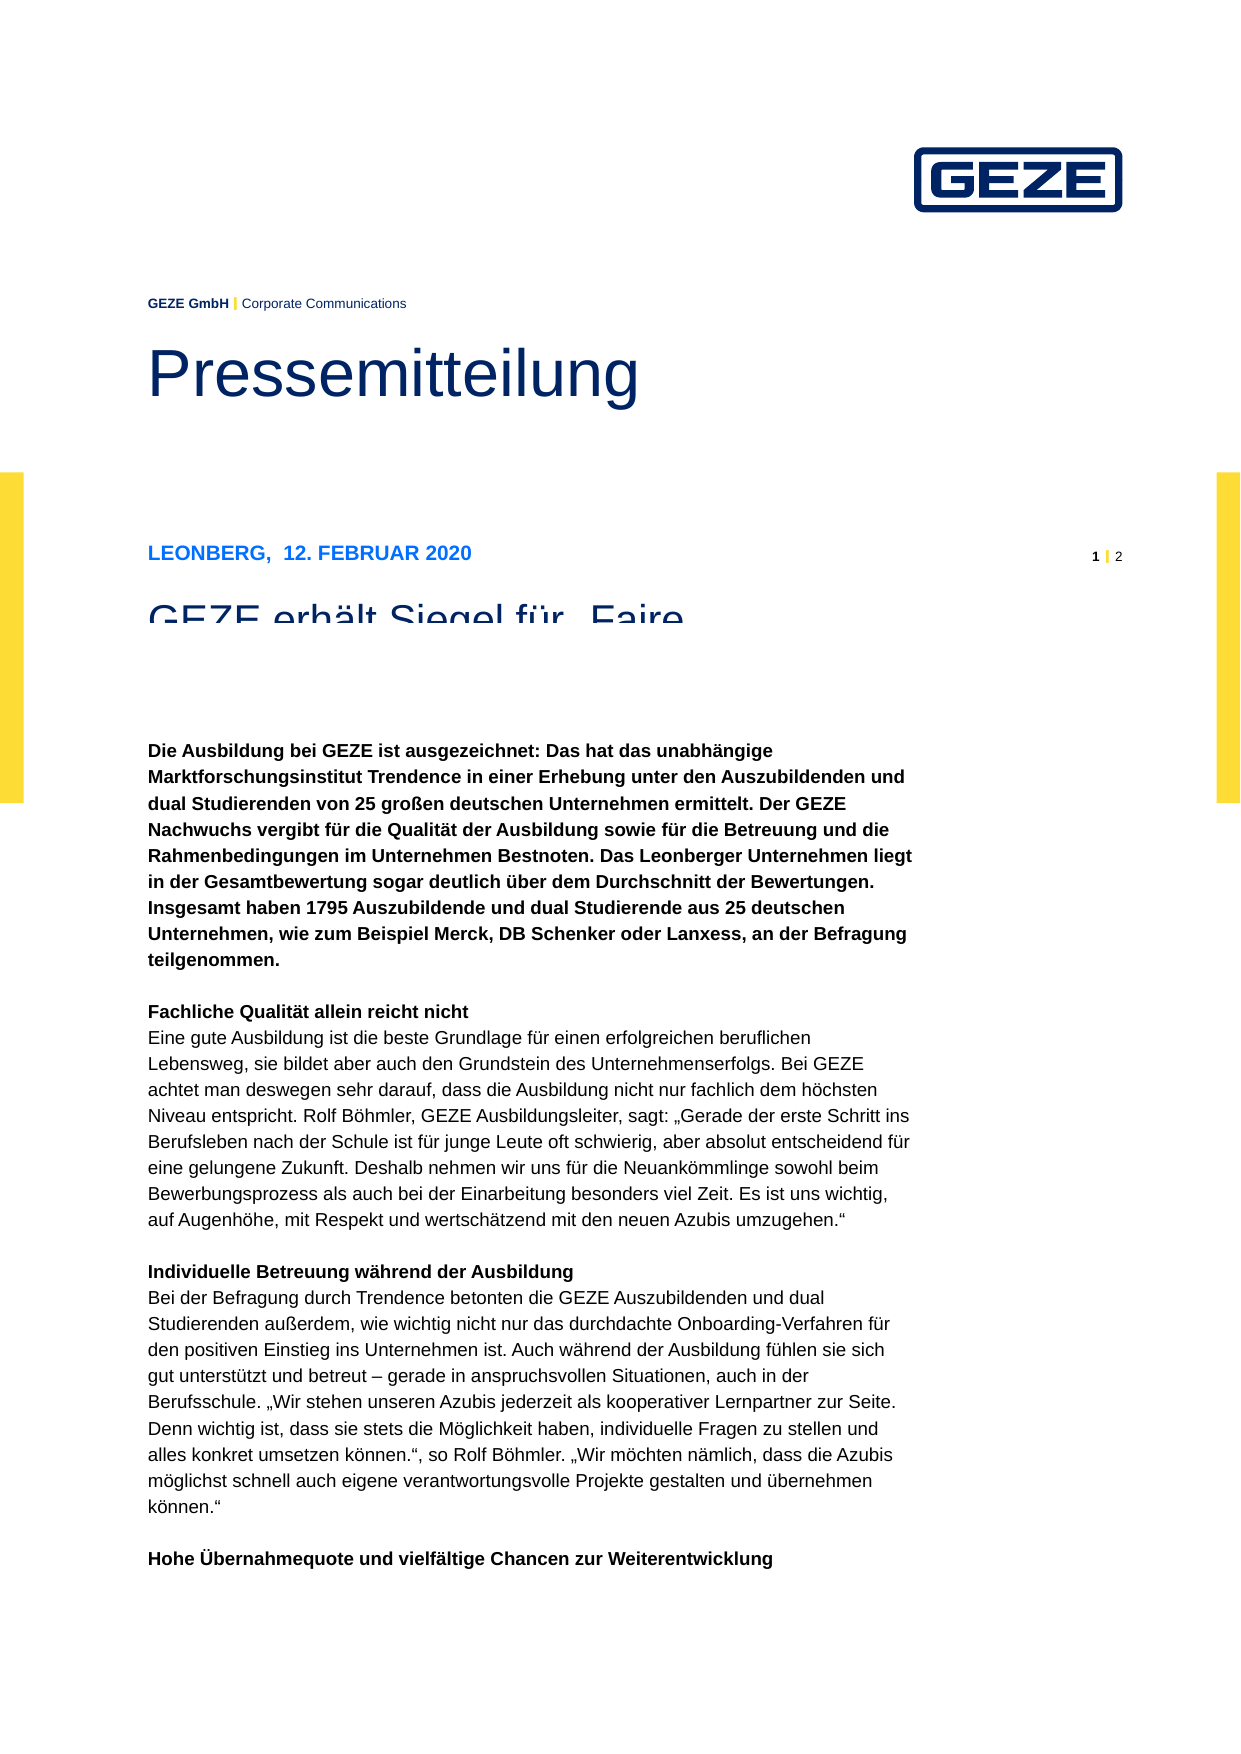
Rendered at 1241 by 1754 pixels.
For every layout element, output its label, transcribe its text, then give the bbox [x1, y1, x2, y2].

text Die Ausbildung bei GEZE ist ausgezeichnet: Das hat das unabhängige Marktforschungsinstitut Trendence in einer Erhebung unter den Auszubildenden und dual Studierenden von 25 großen deutschen Unternehmen ermittelt. Der GEZE Nachwuchs vergibt für die Qualität der Ausbildung sowie für die Betreuung und die Rahmenbedingungen im Unternehmen Bestnoten. Das Leonberger Unternehmen liegt in der Gesamtbewertung sogar deutlich über dem Durchschnitt der Bewertungen. Insgesamt haben 1795 Auszubildende und dual Studierende aus 25 deutschen Unternehmen, wie zum Beispiel Merck, DB Schenker oder Lanxess, an der Befragung teilgenommen. [148, 736, 915, 970]
text Bei der Befragung durch Trendence betonten die GEZE Auszubildenden und dual Studierenden außerdem, wie wichtig nicht nur das durchdachte Onboarding-Verfahren für den positiven Einstieg ins Unternehmen ist. Auch während der Ausbildung fühlen sie sich gut unterstützt und betreut – gerade in anspruchsvollen Situationen, auch in der Berufsschule. „Wir stehen unseren Azubis jederzeit als kooperativer Lernpartner zur Seite. Denn wichtig ist, dass sie stets die Möglichkeit haben, individuelle Fragen zu stellen und alles konkret umsetzen können.“, so Rolf Böhmler. „Wir möchten nämlich, dass die Azubis möglichst schnell auch eigene verantwortungsvolle Projekte gestalten und übernehmen können.“ [148, 1283, 915, 1517]
table_cell GEZE erhält Siegel für „Faire Ausbildung“ [148, 568, 914, 736]
subtitle Fachliche Qualität allein reicht nicht [148, 996, 915, 1022]
text Hohe Übernahmequote und vielfältige Chancen zur Weiterentwicklung [148, 1543, 915, 1569]
text Individuelle Betreuung während der Ausbildung [148, 1257, 915, 1283]
table_header Leonberg, [148, 538, 914, 567]
text Eine gute Ausbildung ist die beste Grundlage für einen erfolgreichen beruflichen Lebensweg, sie bildet aber auch den Grundstein des Unternehmenserfolgs. Bei GEZE achtet man deswegen sehr darauf, dass die Ausbildung nicht nur fachlich dem höchsten Niveau entspricht. Rolf Böhmler, GEZE Ausbildungsleiter, sagt: „Gerade der erste Schritt ins Berufsleben nach der Schule ist für junge Leute oft schwierig, aber absolut entscheidend für eine gelungene Zukunft. Deshalb nehmen wir uns für die Neuankömmlinge sowohl beim Bewerbungsprozess als auch bei der Einarbeitung besonders viel Zeit. Es ist uns wichtig, auf Augenhöhe, mit Respekt und wertschätzend mit den neuen Azubis umzugehen.“ [148, 1022, 915, 1231]
